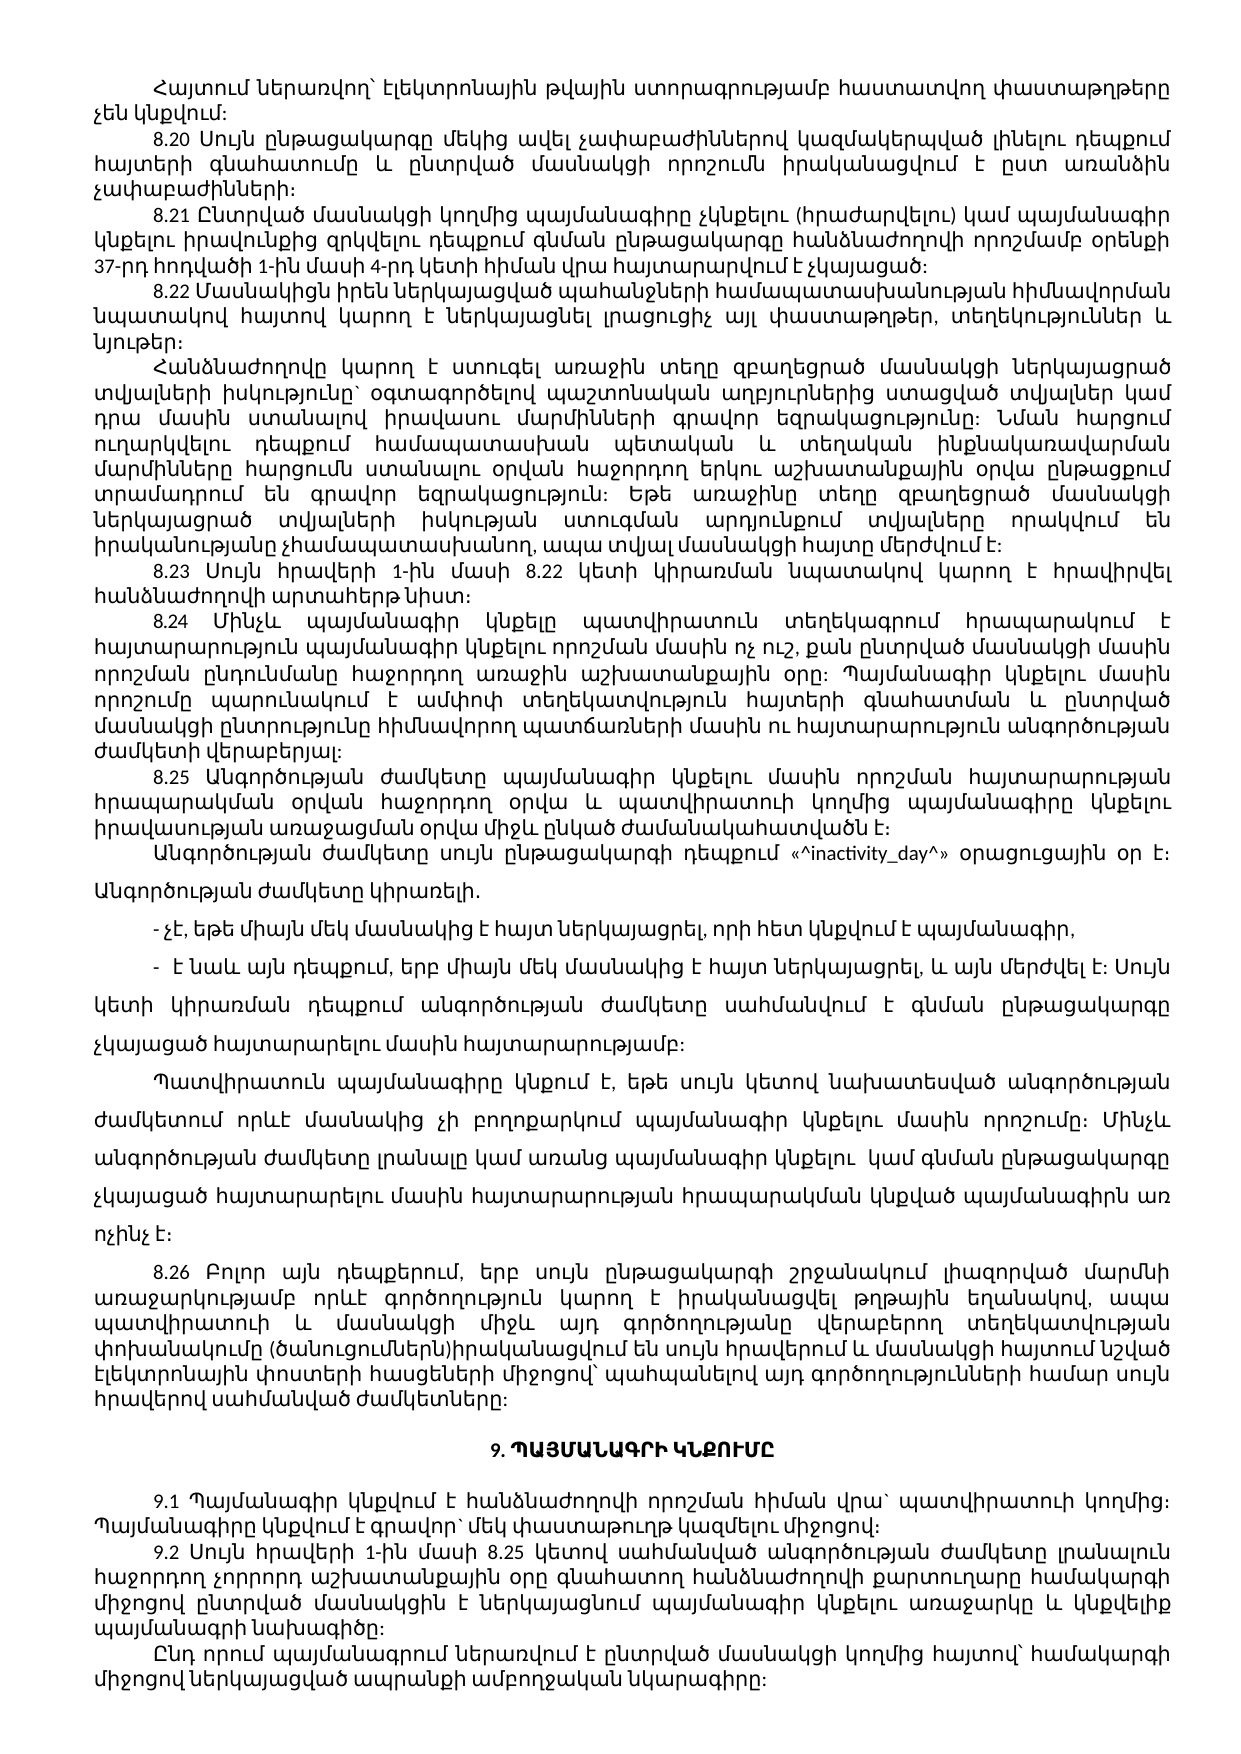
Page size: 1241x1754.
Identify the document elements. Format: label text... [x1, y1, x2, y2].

text Հանձնաժողովը կարող է ստուգել առաջին տեղը զբաղեցրած մասնակցի ներկայացրած տվյալների իսկությունը` օգտագործելով պաշտոնական աղբյուրներից ստացված տվյալներ կամ դրա մասին ստանալով իրավասու մարմինների գրավոր եզրակացությունը: Նման հարցում ուղարկվելու դեպքում համապատասխան պետական և տեղական ինքնակառավարման մարմինները հարցումն ստանալու օրվան հաջորդող երկու աշխատանքային օրվա ընթացքում տրամադրում են գրավոր եզրակացություն: Եթե առաջինը տեղը զբաղեցրած մասնակցի ներկայացրած տվյալների իսկության ստուգման արդյունքում տվյալները որակվում են իրականությանը չհամապատասխանող, ապա տվյալ մասնակցի հայտը մերժվում է: [94, 354, 1171, 558]
text 8.25 Անգործության ժամկետը պայմանագիր կնքելու մասին որոշման հայտարարության հրապարակման օրվան հաջորդող օրվա և պատվիրատուի կողմից պայմանագիրը կնքելու իրավասության առաջացման օրվա միջև ընկած ժամանակահատվածն է։ [94, 764, 1171, 840]
text 8.20 Սույն ընթացակարգը մեկից ավել չափաբաժիններով կազմակերպված լինելու դեպքում հայտերի գնահատումը և ընտրված մասնակցի որոշումն իրականացվում է ըստ առանձին չափաբաժինների։ [94, 126, 1171, 202]
text 8.23 Սույն հրավերի 1-ին մասի 8.22 կետի կիրառման նպատակով կարող է հրավիրվել հանձնաժողովի արտահերթ նիստ։ [94, 558, 1171, 609]
text 8.21 Ընտրված մասնակցի կողմից պայմանագիրը չկնքելու (հրաժարվելու) կամ պայմանագիր կնքելու իրավունքից զրկվելու դեպքում գնման ընթացակարգը հանձնաժողովի որոշմամբ օրենքի 37-րդ հոդվածի 1-ին մասի 4-րդ կետի հիման վրա հայտարարվում է չկայացած: [94, 202, 1171, 278]
text 8.24 Մինչև պայմանագիր կնքելը պատվիրատուն տեղեկագրում հրապարակում է հայտարարություն պայմանագիր կնքելու որոշման մասին ոչ ուշ, քան ընտրված մասնակցի մասին որոշման ընդունմանը հաջորդող առաջին աշխատանքային օրը: Պայմանագիր կնքելու մասին որոշումը պարունակում է ամփոփ տեղեկատվություն հայտերի գնահատման և ընտրված մասնակցի ընտրությունը հիմնավորող պատճառների մասին ու հայտարարություն անգործության ժամկետի վերաբերյալ: [94, 609, 1171, 764]
text Ընդ որում պայմանագրում ներառվում է ընտրված մասնակցի կողմից հայտով՝ համակարգի միջոցով ներկայացված ապրանքի ամբողջական նկարագիրը: [94, 1641, 1171, 1692]
text 8.26 Բոլոր այն դեպքերում, երբ սույն ընթացակարգի շրջանակում լիազորված մարմնի առաջարկությամբ որևէ գործողություն կարող է իրականացվել թղթային եղանակով, ապա պատվիրատուի և մասնակցի միջև այդ գործողությանը վերաբերող տեղեկատվության փոխանակումը (ծանուցումներն)իրականացվում են սույն հրավերում և մասնակցի հայտում նշված էլեկտրոնային փոստերի հասցեների միջոցով՝ պահպանելով այդ գործողությունների համար սույն հրավերով սահմանված ժամկետները: [94, 1259, 1171, 1412]
text 9.1 Պայմանագիր կնքվում է հանձնաժողովի որոշման հիման վրա` պատվիրատուի կողմից։ Պայմանագիրը կնքվում է գրավոր` մեկ փաստաթուղթ կազմելու միջոցով։ [94, 1488, 1171, 1539]
text Անգործության ժամկետը սույն ընթացակարգի դեպքում «^inactivity_day^» օրացուցային օր է։ Անգործության ժամկետը կիրառելի․ [94, 840, 1171, 904]
text - չէ, եթե միայն մեկ մասնակից է հայտ ներկայացրել, որի հետ կնքվում է պայմանագիր, [94, 916, 1171, 942]
text - է նաև այն դեպքում, երբ միայն մեկ մասնակից է հայտ ներկայացրել, և այն մերժվել է: Սույն կետի կիրառման դեպքում անգործության ժամկետը սահմանվում է գնման ընթացակարգը չկայացած հայտարարելու մասին հայտարարությամբ: [94, 954, 1171, 1056]
text Պատվիրատուն պայմանագիրը կնքում է, եթե սույն կետով նախատեսված անգործության ժամկետում որևէ մասնակից չի բողոքարկում պայմանագիր կնքելու մասին որոշումը։ Մինչև անգործության ժամկետը լրանալը կամ առանց պայմանագիր կնքելու կամ գնման ընթացակարգը չկայացած հայտարարելու մասին հայտարարության հրապարակման կնքված պայմանագիրն առ ոչինչ է։ [94, 1069, 1171, 1247]
text Հայտում ներառվող՝ էլեկտրոնային թվային ստորագրությամբ հաստատվող փաստաթղթերը չեն կնքվում: [94, 75, 1171, 126]
text 8.22 Մասնակիցն իրեն ներկայացված պահանջների համապատասխանության հիմնավորման նպատակով հայտով կարող է ներկայացնել լրացուցիչ այլ փաստաթղթեր, տեղեկություններ և նյութեր։ [94, 278, 1171, 354]
text 9. ՊԱՅՄԱՆԱԳՐԻ ԿՆՔՈՒՄԸ [94, 1437, 1171, 1463]
text 9.2 Սույն հրավերի 1-ին մասի 8.25 կետով սահմանված անգործության ժամկետը լրանալուն հաջորդող չորրորդ աշխատանքային օրը գնահատող հանձնաժողովի քարտուղարը համակարգի միջոցով ընտրված մասնակցին է ներկայացնում պայմանագիր կնքելու առաջարկը և կնքվելիք պայմանագրի նախագիծը: [94, 1539, 1171, 1641]
